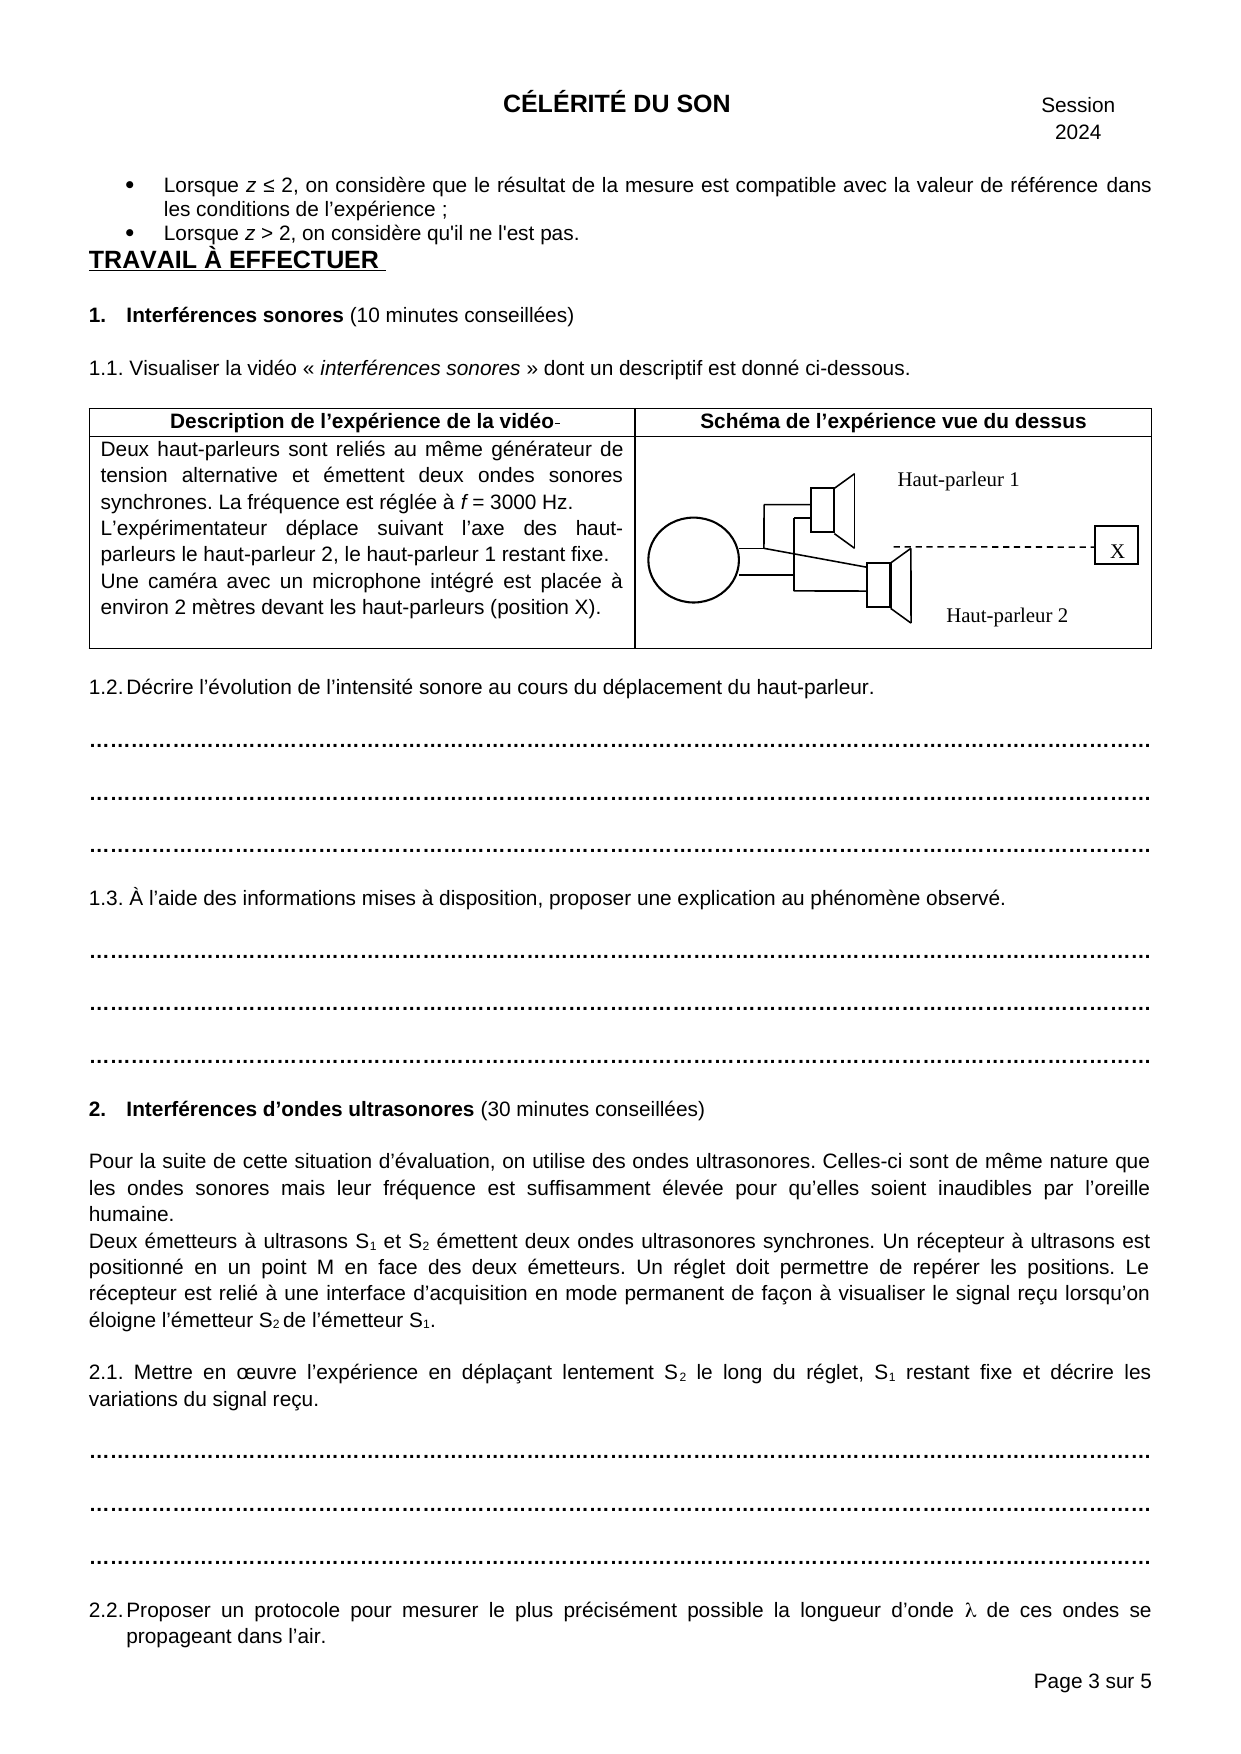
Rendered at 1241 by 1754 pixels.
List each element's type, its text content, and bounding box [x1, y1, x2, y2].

list Proposer un protocole pour mesurer le plus précisément possible la longueur d’onde  de ces ondes se propageant dans l’air. [89, 1597, 1152, 1648]
list ……………………………………………………………………………………………………………………………………… [89, 1044, 1152, 1068]
table_header Schéma de l’expérience vue du dessus [636, 409, 1151, 436]
list Décrire l’évolution de l’intensité sonore au cours du déplacement du haut-parleur. [89, 675, 1152, 699]
list Interférences sonores (10 minutes conseillées) [89, 303, 1152, 327]
list Lorsque z ≤ 2, on considère que le résultat de la mesure est compatible avec la valeur de référence dans les conditions de l’expérience ; [126, 173, 1152, 221]
text TRAVAIL À EFFECTUER [89, 245, 1152, 274]
list ……………………………………………………………………………………………………………………………………… [89, 833, 1152, 857]
text Deux émetteurs à ultrasons S1 et S2 émettent deux ondes ultrasonores synchrones. Un récepteur à ultrasons est positionné en un point M en face des deux émetteurs. Un réglet doit permettre de repérer les positions. Le récepteur est relié à une interface d’acquisition en mode permanent de façon à visualiser le signal reçu lorsqu’on éloigne l’émetteur S2 de l’émetteur S1. [89, 1228, 1152, 1331]
text Pour la suite de cette situation d’évaluation, on utilise des ondes ultrasonores. Celles-ci sont de même nature que les ondes sonores mais leur fréquence est suffisamment élevée pour qu’elles soient inaudibles par l’oreille humaine. [89, 1149, 1152, 1226]
list ……………………………………………………………………………………………………………………………………… [89, 991, 1152, 1015]
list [89, 1545, 1152, 1569]
list ……………………………………………………………………………………………………………………………………… [89, 1492, 1152, 1516]
list Lorsque z > 2, on considère qu'il ne l'est pas. [126, 221, 1152, 245]
table_header Description de l’expérience de la vidéo [90, 409, 634, 436]
table_cell Deux haut-parleurs sont reliés au même générateur de tension alternative et émettent deux ondes sonores synchrones. La fréquence est réglée à f = 3000 Hz. L’expérimentateur déplace suivant l’axe des haut-parleurs le haut-parleur 2, le haut-parleur 1 restant fixe. Une caméra avec un microphone intégré est placée à environ 2 mètres devant les haut-parleurs (position X). [90, 437, 634, 648]
text 1.1. Visualiser la vidéo « interférences sonores » dont un descriptif est donné ci-dessous. [89, 356, 1152, 379]
table_cell [636, 437, 1151, 648]
list ……………………………………………………………………………………………………………………………………… [89, 1439, 1152, 1463]
list ……………………………………………………………………………………………………………………………………… [89, 728, 1152, 752]
list ……………………………………………………………………………………………………………………………………… [89, 938, 1152, 962]
text Interférences d’ondes ultrasonores (30 minutes conseillées) [89, 1097, 1152, 1121]
list ……………………………………………………………………………………………………………………………………… [89, 780, 1152, 804]
text 1.3. À l’aide des informations mises à disposition, proposer une explication au phénomène observé. [89, 886, 1152, 910]
text 2.1. Mettre en œuvre l’expérience en déplaçant lentement S2 le long du réglet, S1 restant fixe et décrire les variations du signal reçu. [89, 1360, 1152, 1411]
